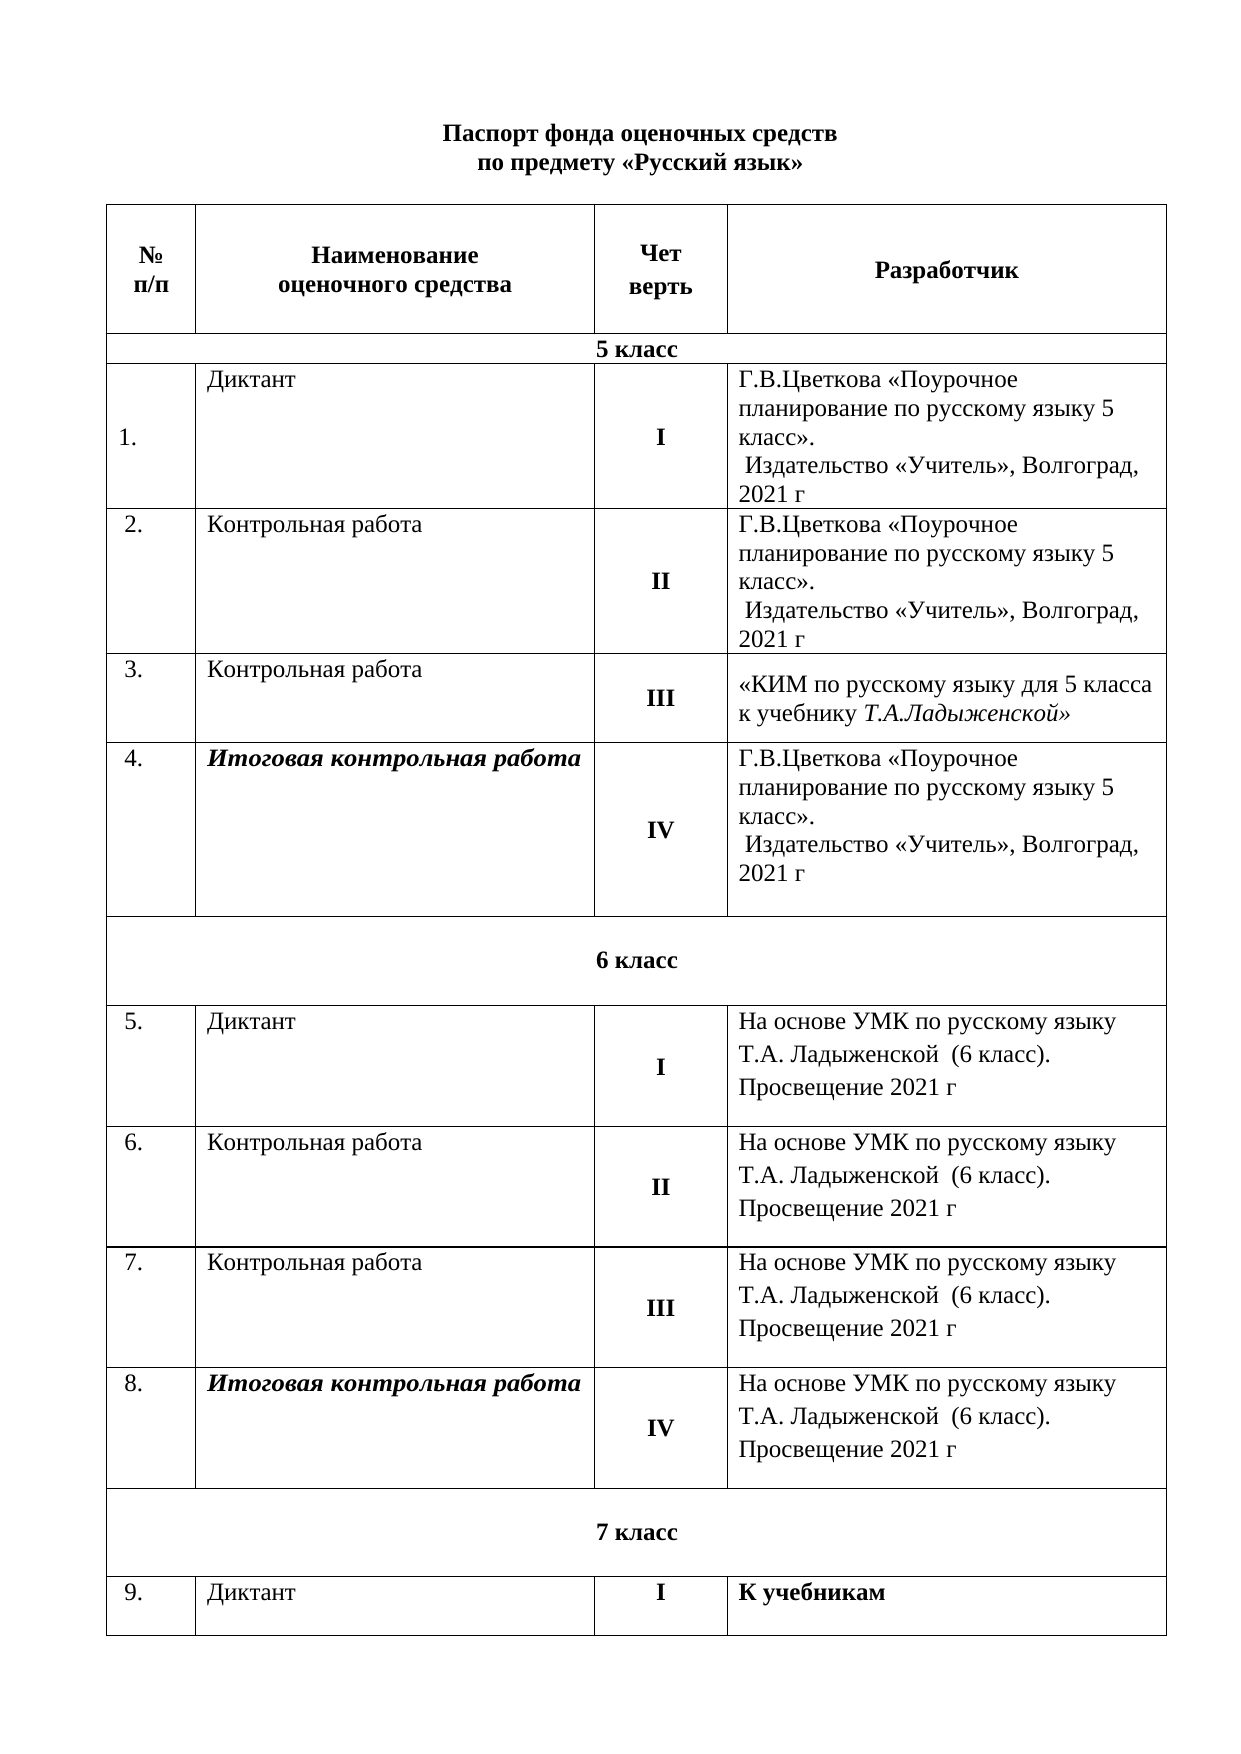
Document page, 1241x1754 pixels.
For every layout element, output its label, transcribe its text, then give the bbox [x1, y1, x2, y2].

table_cell 2. [107, 509, 195, 653]
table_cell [728, 1577, 1166, 1635]
table_cell 5. [107, 1006, 195, 1126]
table_cell Контрольная работа [196, 509, 594, 653]
table_cell IV [595, 1368, 727, 1487]
table_cell 7. [107, 1248, 195, 1367]
table_cell Контрольная работа [196, 654, 594, 742]
table_cell 7 класс [107, 1489, 1166, 1576]
table_cell 6. [107, 1127, 195, 1246]
table_cell II [595, 1127, 727, 1246]
table_cell Диктант [196, 1006, 594, 1126]
table_cell 9. [107, 1577, 195, 1635]
text по предмету «Русский язык» [128, 147, 1152, 176]
table_cell 3. [107, 654, 195, 742]
table_cell На основе УМК по русскому языку Т.А. Ладыженской (6 класс). Просвещение 2021 г [728, 1006, 1166, 1126]
table_cell Контрольная работа [196, 1127, 594, 1246]
table_cell На основе УМК по русскому языку Т.А. Ладыженской (6 класс). Просвещение 2021 г [728, 1368, 1166, 1487]
table_cell Итоговая контрольная работа [196, 743, 594, 916]
table_cell II [595, 509, 727, 653]
table_cell 8. [107, 1368, 195, 1487]
table_cell На основе УМК по русскому языку Т.А. Ладыженской (6 класс). Просвещение 2021 г [728, 1248, 1166, 1367]
table_header № п/п [107, 205, 195, 333]
table_cell Г.В.Цветкова «Поурочное планирование по русскому языку 5 класс». Издательство «Учитель», Волгоград, 2021 г [728, 364, 1166, 508]
table_header Чет верть [595, 205, 727, 333]
table_header Разработчик [728, 205, 1166, 333]
table_cell Диктант [196, 1577, 594, 1635]
table_cell Диктант [196, 364, 594, 508]
table_cell IV [595, 743, 727, 916]
table_cell I [595, 1006, 727, 1126]
table_header Наименование оценочного средства [196, 205, 594, 333]
table_cell III [595, 1248, 727, 1367]
table_cell 5 класс [107, 334, 1166, 363]
table_cell На основе УМК по русскому языку Т.А. Ладыженской (6 класс). Просвещение 2021 г [728, 1127, 1166, 1246]
table_cell Контрольная работа [196, 1248, 594, 1367]
table_cell I [595, 1577, 727, 1635]
text Паспорт фонда оценочных средств [128, 118, 1152, 147]
table_cell III [595, 654, 727, 742]
table_cell 1. [107, 364, 195, 508]
table_cell Г.В.Цветкова «Поурочное планирование по русскому языку 5 класс». Издательство «Учитель», Волгоград, 2021 г [728, 743, 1166, 916]
table_cell 6 класс [107, 917, 1166, 1005]
table_cell 4. [107, 743, 195, 916]
table_cell Г.В.Цветкова «Поурочное планирование по русскому языку 5 класс». Издательство «Учитель», Волгоград, 2021 г [728, 509, 1166, 653]
table_cell I [595, 364, 727, 508]
table_cell Итоговая контрольная работа [196, 1368, 594, 1487]
table_cell «КИМ по русскому языку для 5 класса к учебнику Т.А.Ладыженской» [728, 654, 1166, 742]
